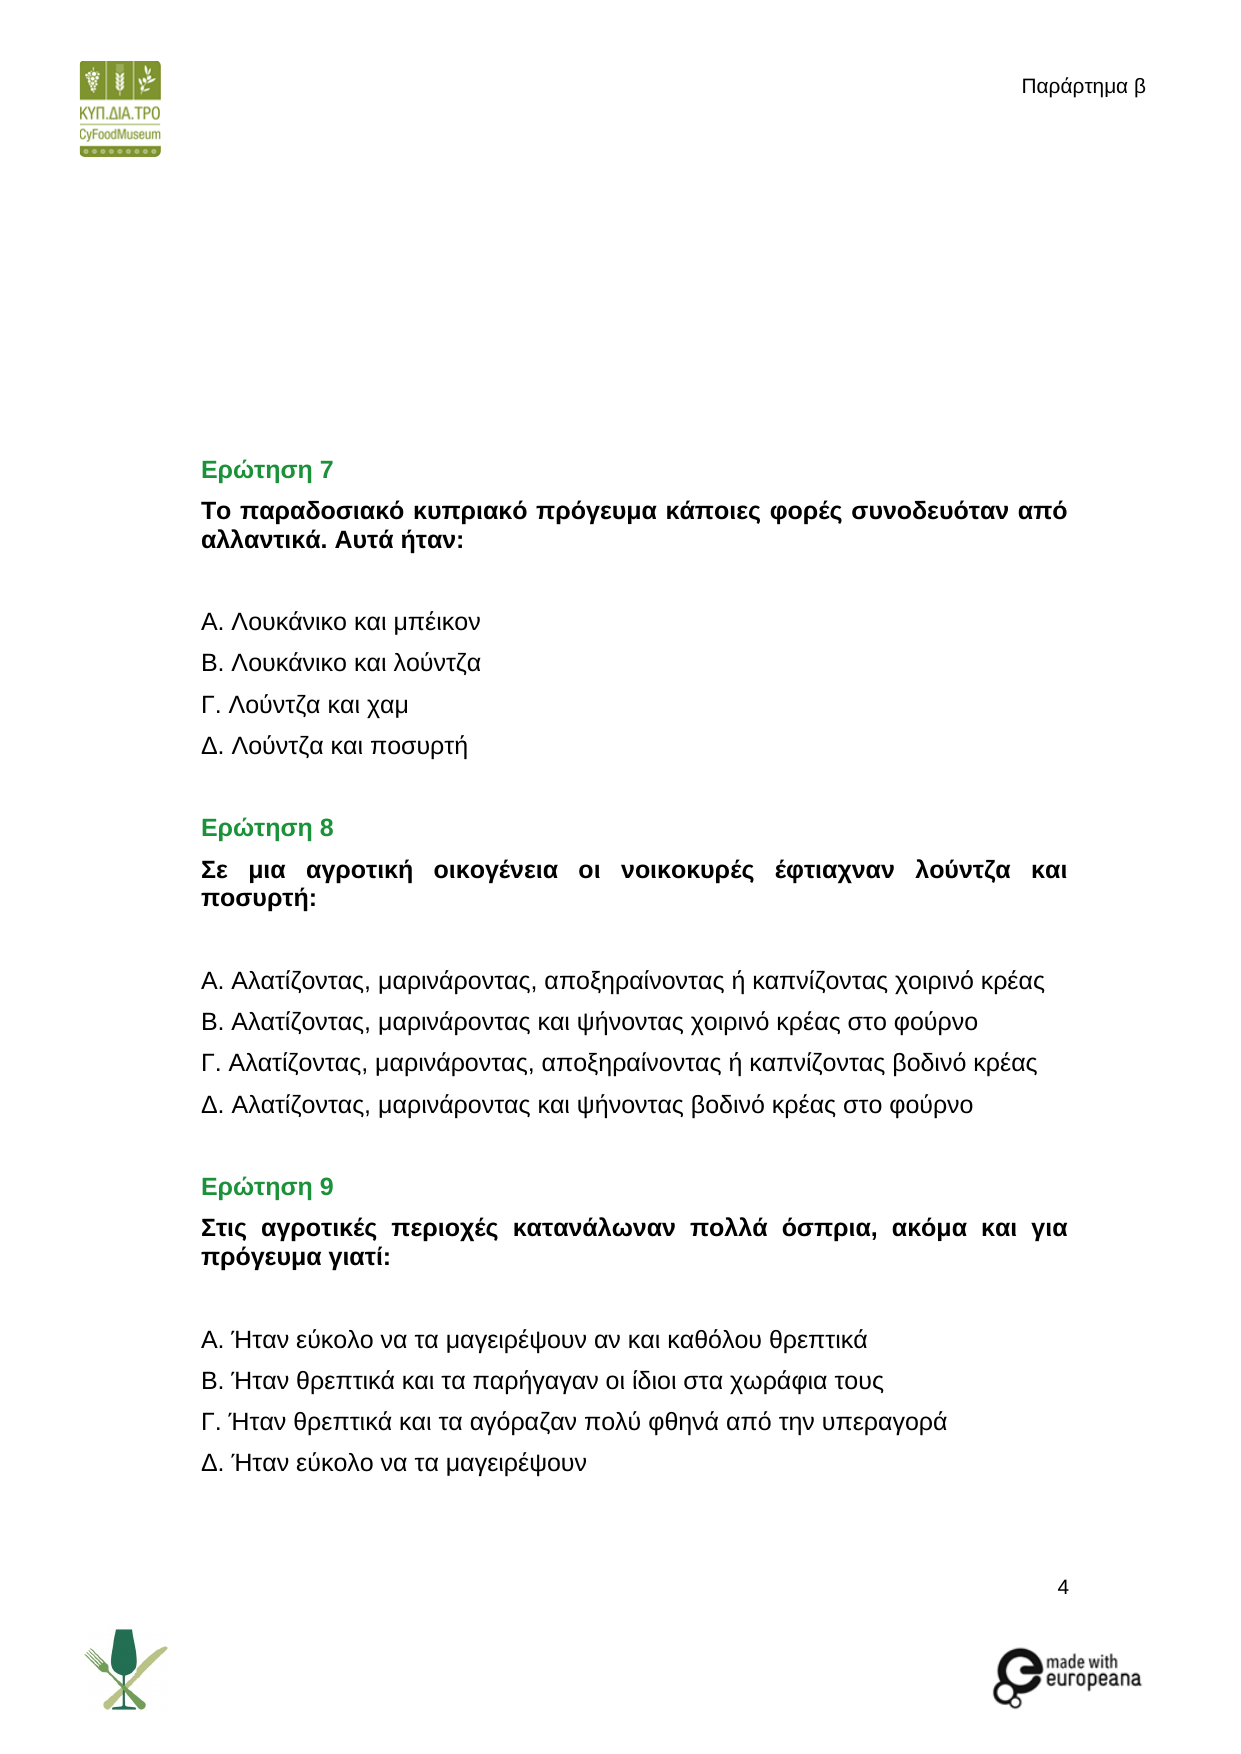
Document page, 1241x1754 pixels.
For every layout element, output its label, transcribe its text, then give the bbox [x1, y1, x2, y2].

text Β. Αλατίζοντας, μαρινάροντας και ψήνοντας χοιρινό κρέας στο φούρνο [201, 1007, 1069, 1036]
text Δ. Αλατίζοντας, μαρινάροντας και ψήνοντας βοδινό κρέας στο φούρνο [201, 1089, 1069, 1118]
picture [980, 1637, 1149, 1716]
text Β. Ήταν θρεπτικά και τα παρήγαγαν οι ίδιοι στα χωράφια τους [201, 1366, 1069, 1394]
text Δ. Ήταν εύκολο να τα μαγειρέψουν [201, 1448, 1069, 1477]
text Β. Λουκάνικο και λούντζα [201, 648, 1069, 677]
subtitle Ερώτηση 9 [201, 1172, 1069, 1201]
text Α. Ήταν εύκολο να τα μαγειρέψουν αν και καθόλου θρεπτικά [201, 1324, 1069, 1353]
text Α. Λουκάνικο και μπέικον [201, 607, 1069, 636]
text Γ. Ήταν θρεπτικά και τα αγόραζαν πολύ φθηνά από την υπεραγορά [201, 1407, 1069, 1436]
subtitle Ερώτηση 8 [201, 813, 1069, 842]
text Γ. Αλατίζοντας, μαρινάροντας, αποξηραίνοντας ή καπνίζοντας βοδινό κρέας [201, 1048, 1069, 1077]
text Σε μια αγροτική οικογένεια οι νοικοκυρές έφτιαχναν λούντζα και ποσυρτή: [201, 854, 1069, 912]
picture [80, 1624, 171, 1712]
picture [79, 61, 161, 157]
text Δ. Λούντζα και ποσυρτή [201, 731, 1069, 759]
text Γ. Λούντζα και χαμ [201, 689, 1069, 718]
subtitle Ερώτηση 7 [201, 454, 1069, 483]
text Στις αγροτικές περιοχές κατανάλωναν πολλά όσπρια, ακόμα και για πρόγευμα γιατί: [201, 1213, 1069, 1271]
text Α. Αλατίζοντας, μαρινάροντας, αποξηραίνοντας ή καπνίζοντας χοιρινό κρέας [201, 966, 1069, 994]
text Το παραδοσιακό κυπριακό πρόγευμα κάποιες φορές συνοδευόταν από αλλαντικά. Αυτά ήταν: [201, 496, 1069, 553]
